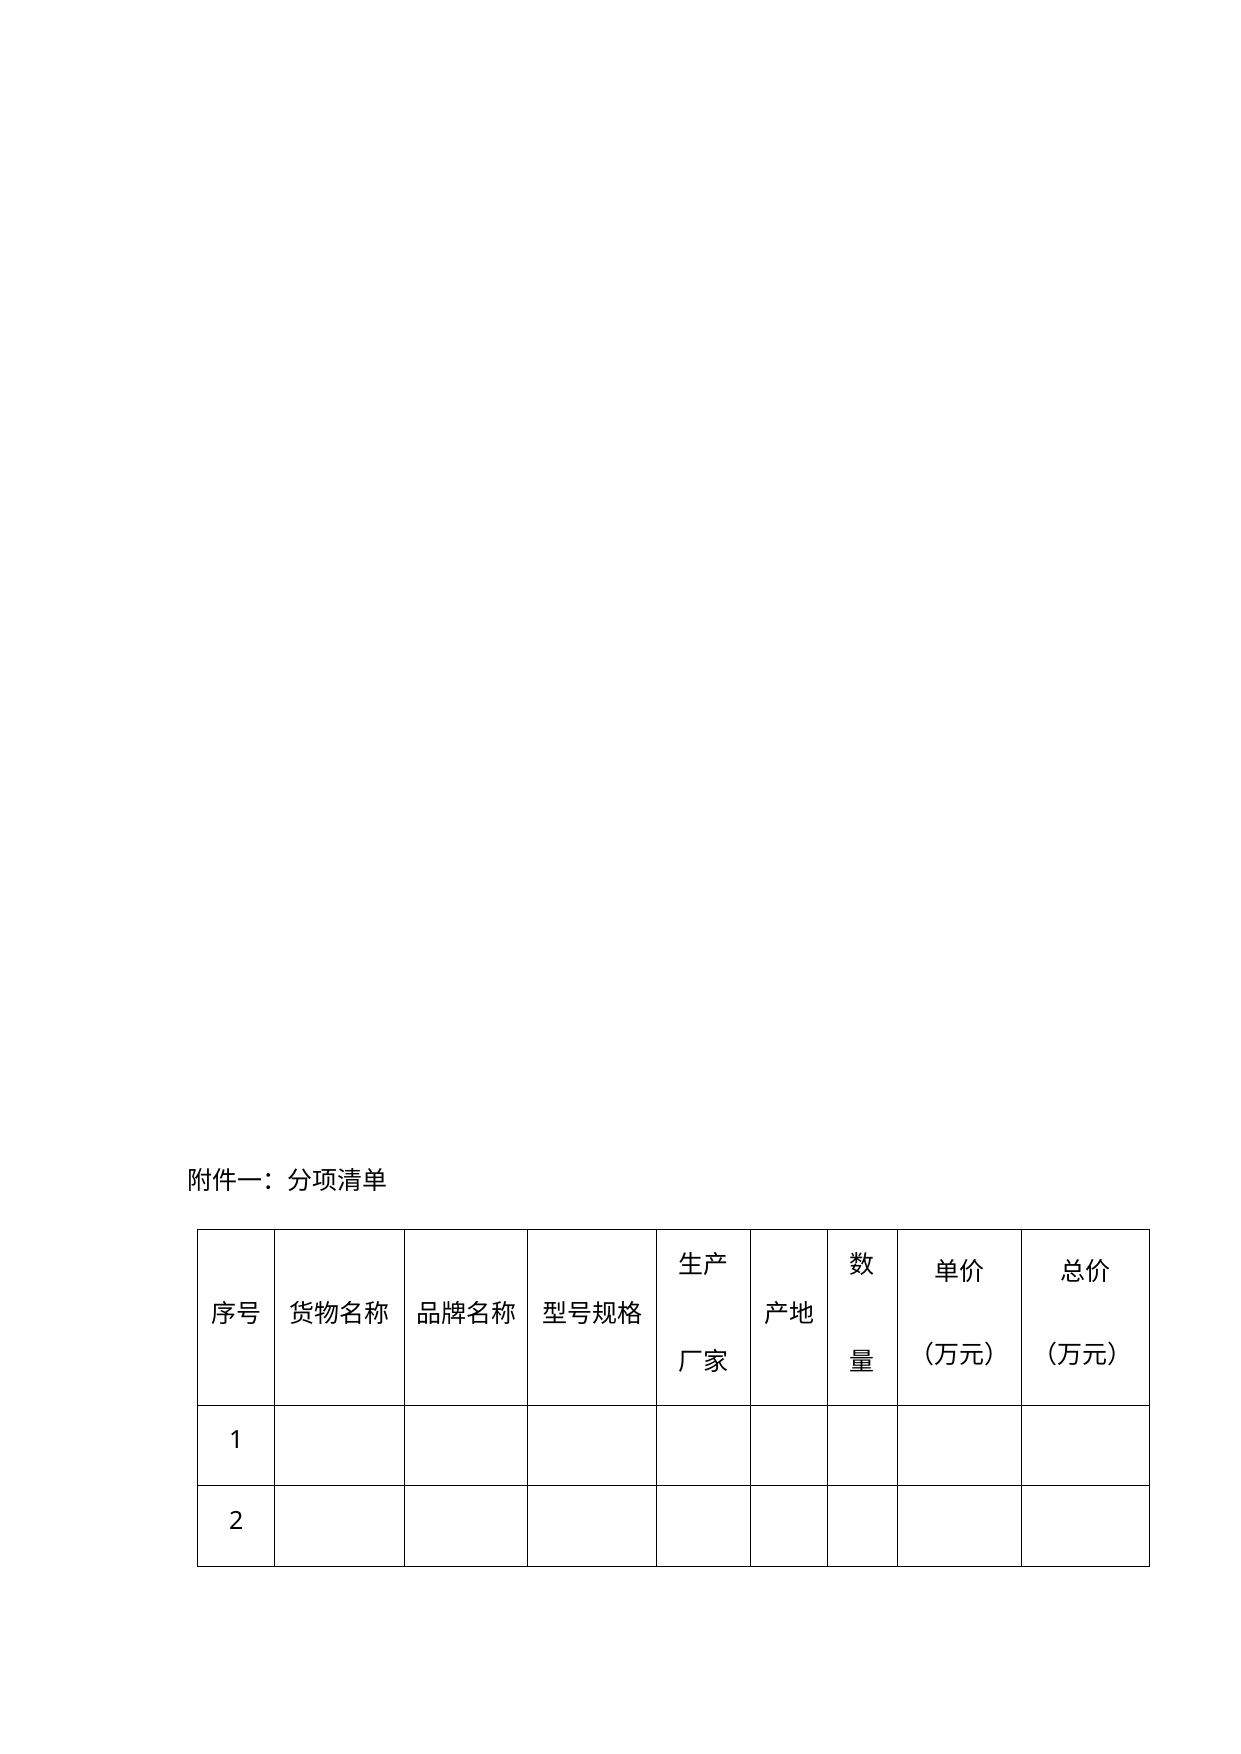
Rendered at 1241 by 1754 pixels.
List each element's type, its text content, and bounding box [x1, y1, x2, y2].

table_cell [1022, 1486, 1149, 1566]
table_header 数量 [828, 1230, 897, 1405]
table_cell [528, 1406, 656, 1485]
table_cell [275, 1486, 404, 1566]
table_cell [828, 1406, 897, 1485]
table_cell [751, 1486, 827, 1566]
table_header 型号规格 [528, 1230, 656, 1405]
text 附件一：分项清单 [187, 1146, 1053, 1211]
table_header 货物名称 [275, 1230, 404, 1405]
table_header 单价 （万元） [898, 1230, 1021, 1405]
table_header 品牌名称 [405, 1230, 527, 1405]
table_header 总价 （万元） [1022, 1230, 1149, 1405]
table_cell [405, 1486, 527, 1566]
table_header 序号 [198, 1230, 274, 1405]
table_cell [528, 1486, 656, 1566]
table_cell 1 [198, 1406, 274, 1485]
table_cell [828, 1486, 897, 1566]
table_cell [657, 1486, 750, 1566]
table_cell 2 [198, 1486, 274, 1566]
table_header 生产厂家 [657, 1230, 750, 1405]
table_cell [275, 1406, 404, 1485]
table_header 产地 [751, 1230, 827, 1405]
table_cell [1022, 1406, 1149, 1485]
table_cell [751, 1406, 827, 1485]
table_cell [898, 1486, 1021, 1566]
table_cell [898, 1406, 1021, 1485]
table_cell [405, 1406, 527, 1485]
table_cell [657, 1406, 750, 1485]
